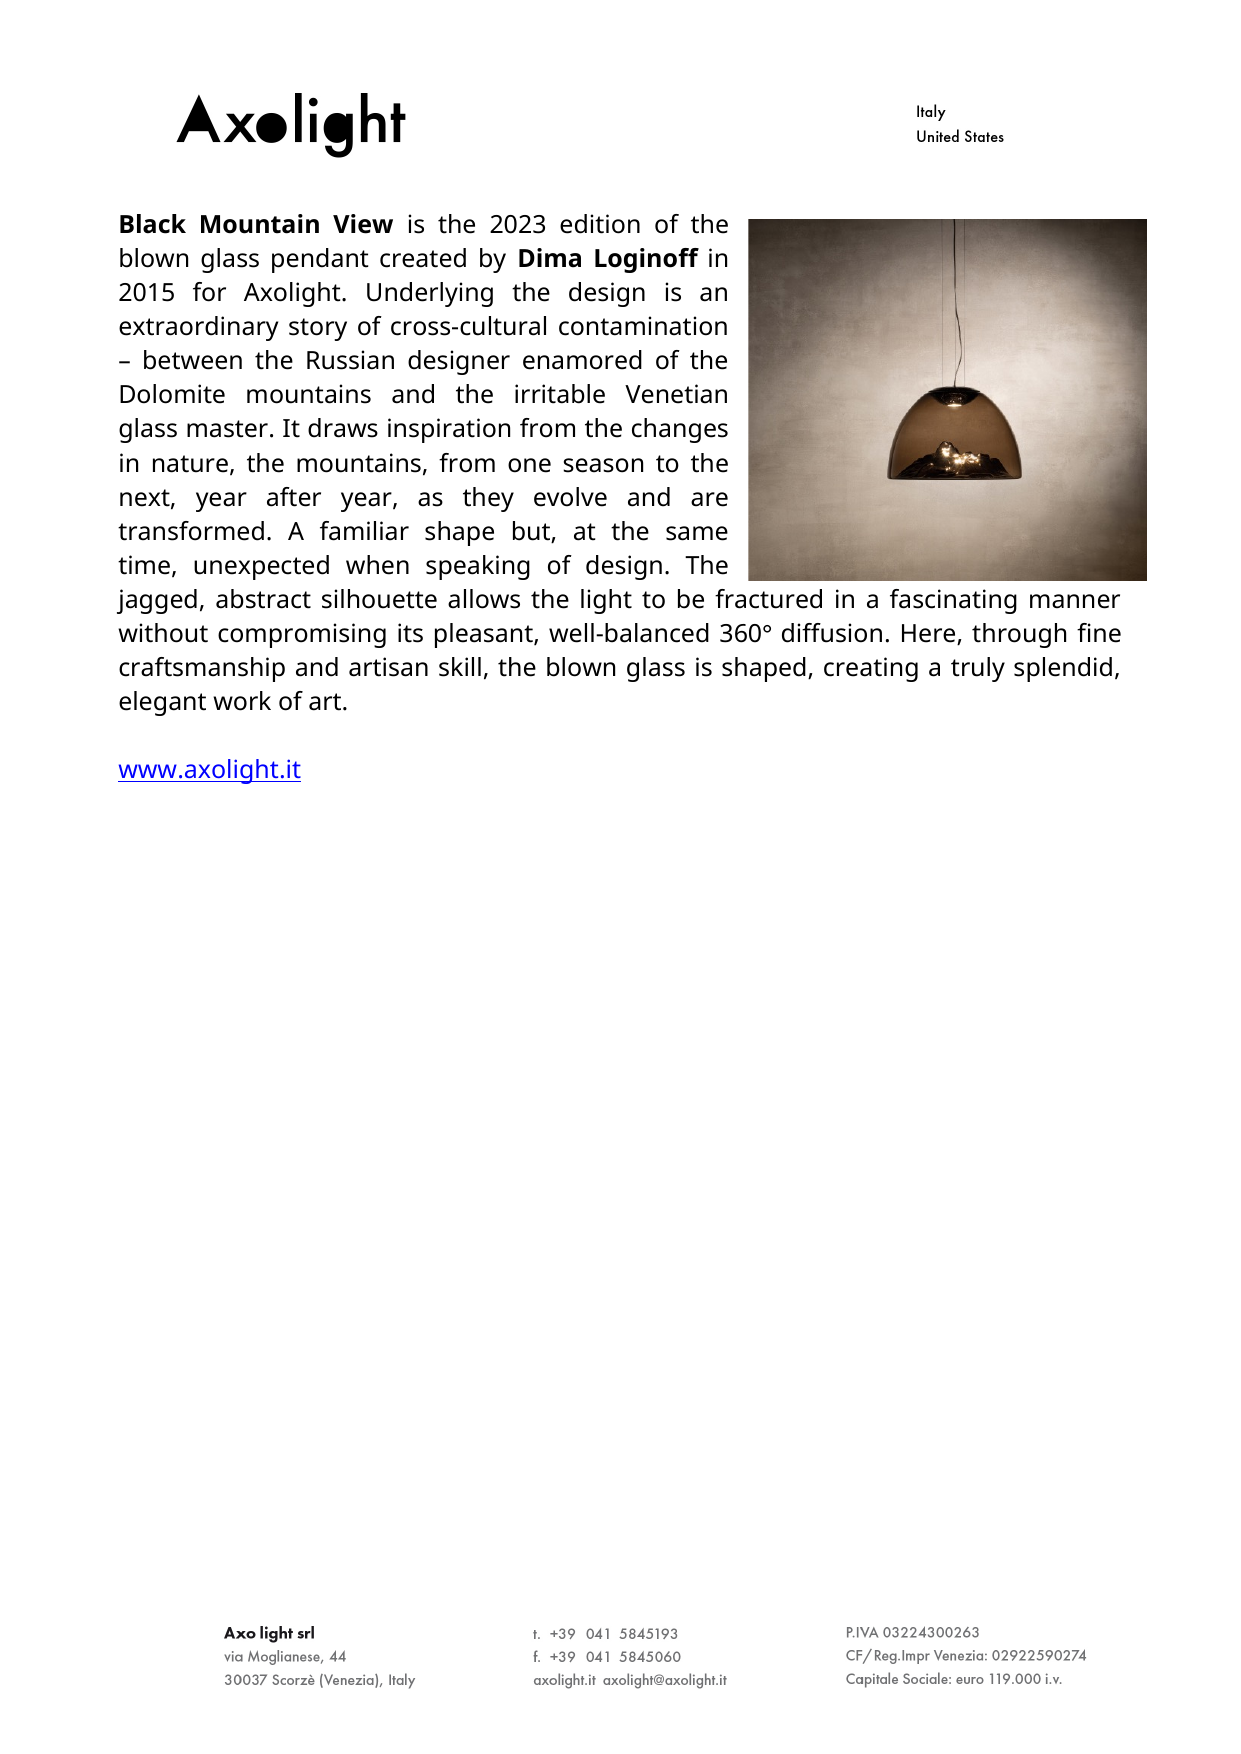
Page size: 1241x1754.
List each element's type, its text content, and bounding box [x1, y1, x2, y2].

picture [0, 1610, 1172, 1754]
picture [748, 219, 1147, 581]
picture [0, 0, 1236, 167]
text www.axolight.it [118, 752, 1122, 786]
